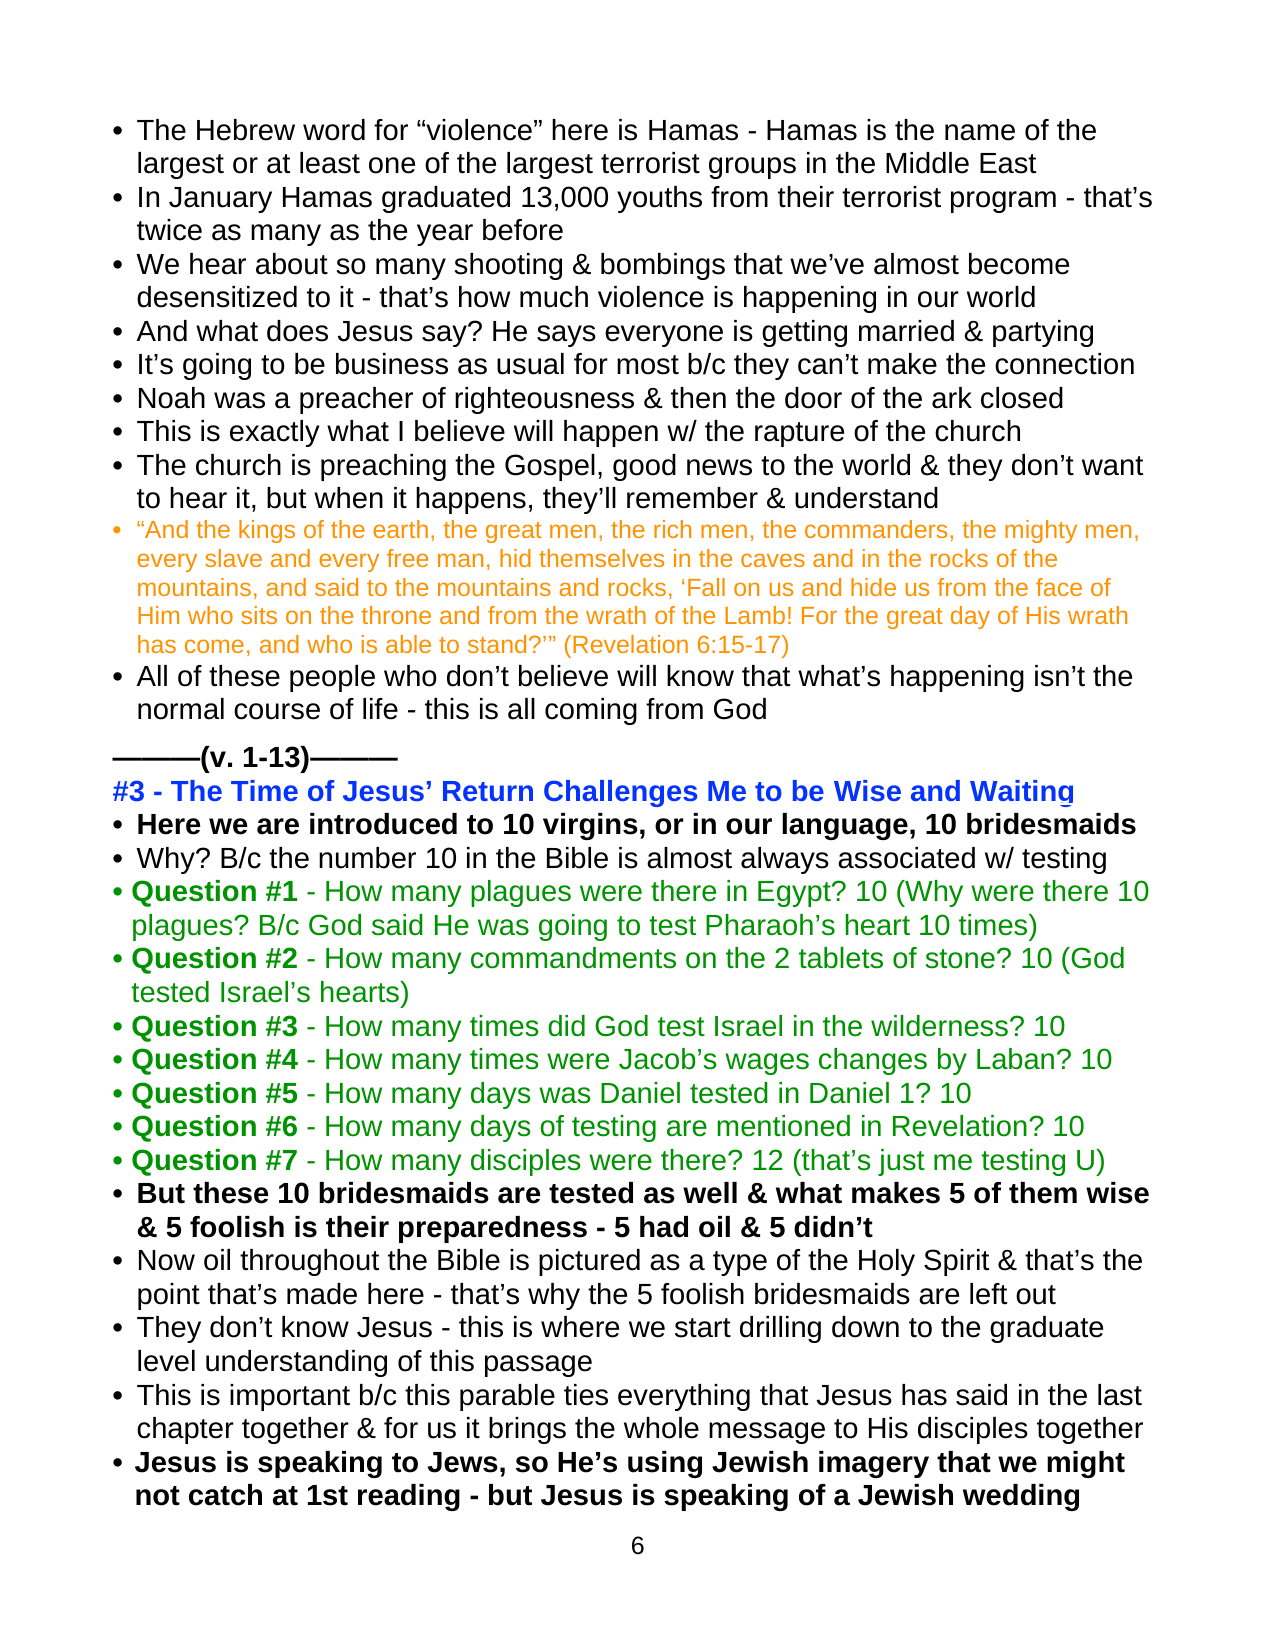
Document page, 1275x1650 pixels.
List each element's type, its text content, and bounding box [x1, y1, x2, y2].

list Question #5 - How many days was Daniel tested in Daniel 1? 10 [112, 1076, 1162, 1109]
list Question #4 - How many times were Jacob’s wages changes by Laban? 10 [112, 1042, 1162, 1076]
text #3 - The Time of Jesus’ Return Challenges Me to be Wise and Waiting [112, 774, 1162, 807]
list They don’t know Jesus - this is where we start drilling down to the graduate level understanding of this passage [112, 1310, 1162, 1377]
list This is exactly what I believe will happen w/ the rapture of the church [112, 414, 1162, 448]
list Question #2 - How many commandments on the 2 tablets of stone? 10 (God tested Israel’s hearts) [112, 941, 1162, 1008]
list Jesus is speaking to Jews, so He’s using Jewish imagery that we might not catch at 1st reading - but Jesus is speaking of a Jewish wedding [112, 1444, 1162, 1512]
list Question #1 - How many plagues were there in Egypt? 10 (Why were there 10 plagues? B/c God said He was going to test Pharaoh’s heart 10 times) [112, 874, 1162, 941]
list The Hebrew word for “violence” here is Hamas - Hamas is the name of the largest or at least one of the largest terrorist groups in the Middle East [112, 112, 1162, 179]
list Here we are introduced to 10 virgins, or in our language, 10 bridesmaids [112, 807, 1162, 841]
text ———(v. 1-13)——— [112, 740, 1162, 774]
list This is important b/c this parable ties everything that Jesus has said in the last chapter together & for us it brings the whole message to His disciples together [112, 1377, 1162, 1444]
list Question #3 - How many times did God test Israel in the wilderness? 10 [112, 1008, 1162, 1042]
list “And the kings of the earth, the great men, the rich men, the commanders, the mighty men, every slave and every free man, hid themselves in the caves and in the rocks of the mountains, and said to the mountains and rocks, ‘Fall on us and hide us from the face of Him who sits on the throne and from the wrath of the Lamb! For the great day of His wrath has come, and who is able to stand?’” (Revelation 6:15-17) [112, 515, 1162, 659]
list Now oil throughout the Bible is pictured as a type of the Holy Spirit & that’s the point that’s made here - that’s why the 5 foolish bridesmaids are left out [112, 1243, 1162, 1310]
list But these 10 bridesmaids are tested as well & what makes 5 of them wise & 5 foolish is their preparedness - 5 had oil & 5 didn’t [112, 1176, 1162, 1243]
list Question #7 - How many disciples were there? 12 (that’s just me testing U) [112, 1143, 1162, 1176]
list It’s going to be business as usual for most b/c they can’t make the connection [112, 347, 1162, 381]
list All of these people who don’t believe will know that what’s happening isn’t the normal course of life - this is all coming from God [112, 659, 1162, 726]
list Why? B/c the number 10 in the Bible is almost always associated w/ testing [112, 841, 1162, 874]
list Question #6 - How many days of testing are mentioned in Revelation? 10 [112, 1109, 1162, 1143]
list The church is preaching the Gospel, good news to the world & they don’t want to hear it, but when it happens, they’ll remember & understand [112, 448, 1162, 515]
list In January Hamas graduated 13,000 youths from their terrorist program - that’s twice as many as the year before [112, 179, 1162, 247]
list We hear about so many shooting & bombings that we’ve almost become desensitized to it - that’s how much violence is happening in our world [112, 247, 1162, 314]
list Noah was a preacher of righteousness & then the door of the ark closed [112, 381, 1162, 414]
list And what does Jesus say? He says everyone is getting married & partying [112, 314, 1162, 347]
